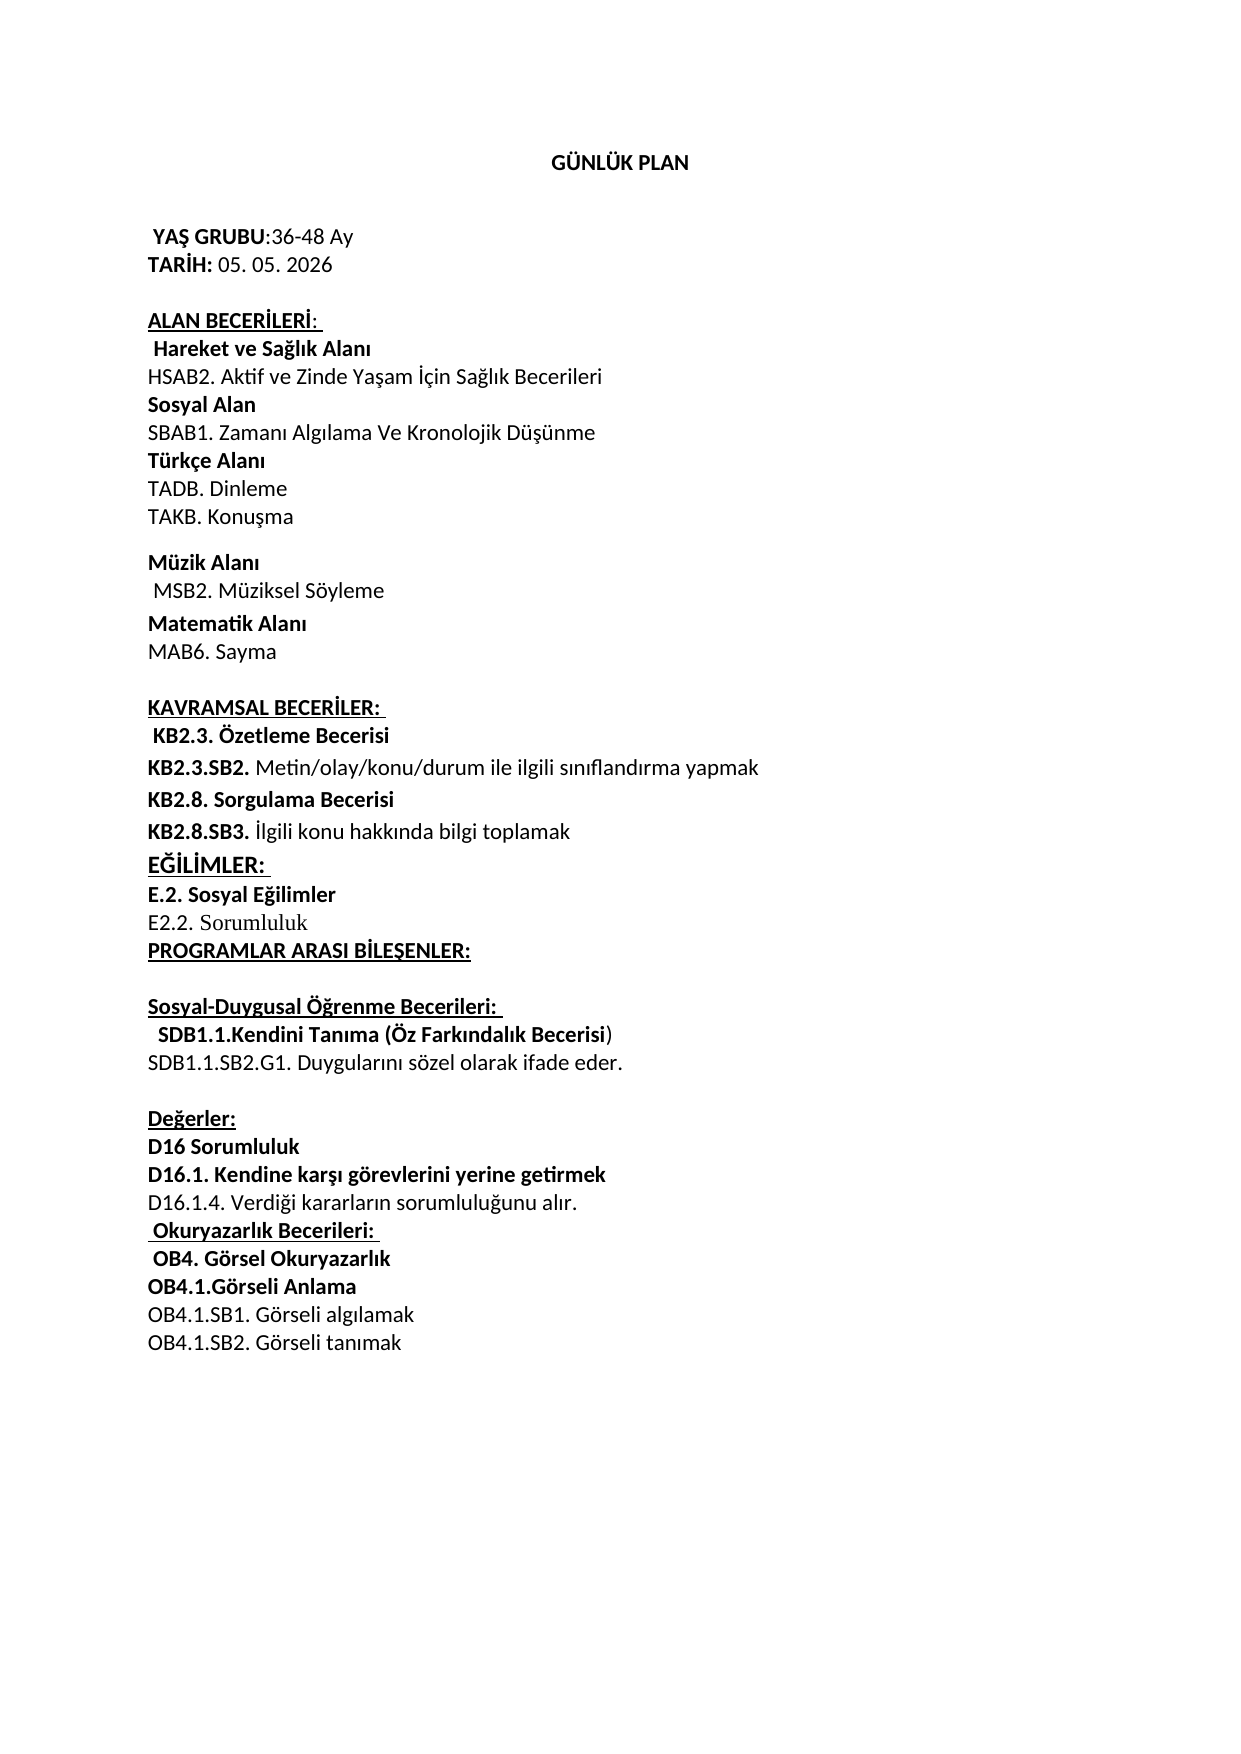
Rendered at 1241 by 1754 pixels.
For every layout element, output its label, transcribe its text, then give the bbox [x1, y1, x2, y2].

text E.2. Sosyal Eğilimler E2.2. Sorumluluk [148, 880, 1093, 936]
text HSAB2. Aktif ve Zinde Yaşam İçin Sağlık Becerileri [148, 362, 1093, 390]
text Müzik Alanı [148, 548, 1093, 577]
text Matematik Alanı [148, 609, 1093, 637]
text Türkçe Alanı [148, 446, 1093, 474]
text TARİH: 05. 05. 2026 [148, 250, 1093, 278]
text PROGRAMLAR ARASI BİLEŞENLER: [148, 936, 1093, 964]
text Hareket ve Sağlık Alanı [148, 334, 1093, 362]
text GÜNLÜK PLAN [148, 148, 1093, 176]
text YAŞ GRUBU:36-48 Ay [148, 222, 1093, 250]
text SDB1.1.Kendini Tanıma (Öz Farkındalık Becerisi) [148, 1020, 1093, 1048]
text SBAB1. Zamanı Algılama Ve Kronolojik Düşünme [148, 418, 1093, 446]
text KB2.8.SB3. İlgili konu hakkında bilgi toplamak [148, 817, 1093, 845]
text EĞİLİMLER: [148, 849, 1093, 880]
text D16 Sorumluluk [148, 1132, 1093, 1160]
text D16.1.4. Verdiği kararların sorumluluğunu alır. [148, 1188, 1093, 1216]
text KAVRAMSAL BECERİLER: [148, 693, 1093, 721]
text ALAN BECERİLERİ: [148, 306, 1093, 334]
text SDB1.1.SB2.G1. Duygularını sözel olarak ifade eder. [148, 1048, 1093, 1076]
text OB4.1.SB2. Görseli tanımak [148, 1328, 1093, 1356]
text TAKB. Konuşma [148, 502, 1093, 530]
text KB2.8. Sorgulama Becerisi [148, 785, 1093, 813]
text OB4.1.SB1. Görseli algılamak [148, 1300, 1093, 1328]
text TADB. Dinleme [148, 474, 1093, 502]
text Sosyal Alan [148, 390, 1093, 418]
text OB4.1.Görseli Anlama [148, 1272, 1093, 1300]
text MSB2. Müziksel Söyleme [148, 577, 1093, 604]
text KB2.3. Özetleme Becerisi [148, 721, 1093, 749]
text OB4. Görsel Okuryazarlık [148, 1244, 1093, 1272]
text KB2.3.SB2. Metin/olay/konu/durum ile ilgili sınıflandırma yapmak [148, 753, 1093, 781]
text Sosyal-Duygusal Öğrenme Becerileri: [148, 992, 1093, 1020]
text Değerler: [148, 1104, 1093, 1132]
text Okuryazarlık Becerileri: [148, 1216, 1093, 1244]
text MAB6. Sayma [148, 637, 1093, 665]
text D16.1. Kendine karşı görevlerini yerine getirmek [148, 1160, 1093, 1188]
